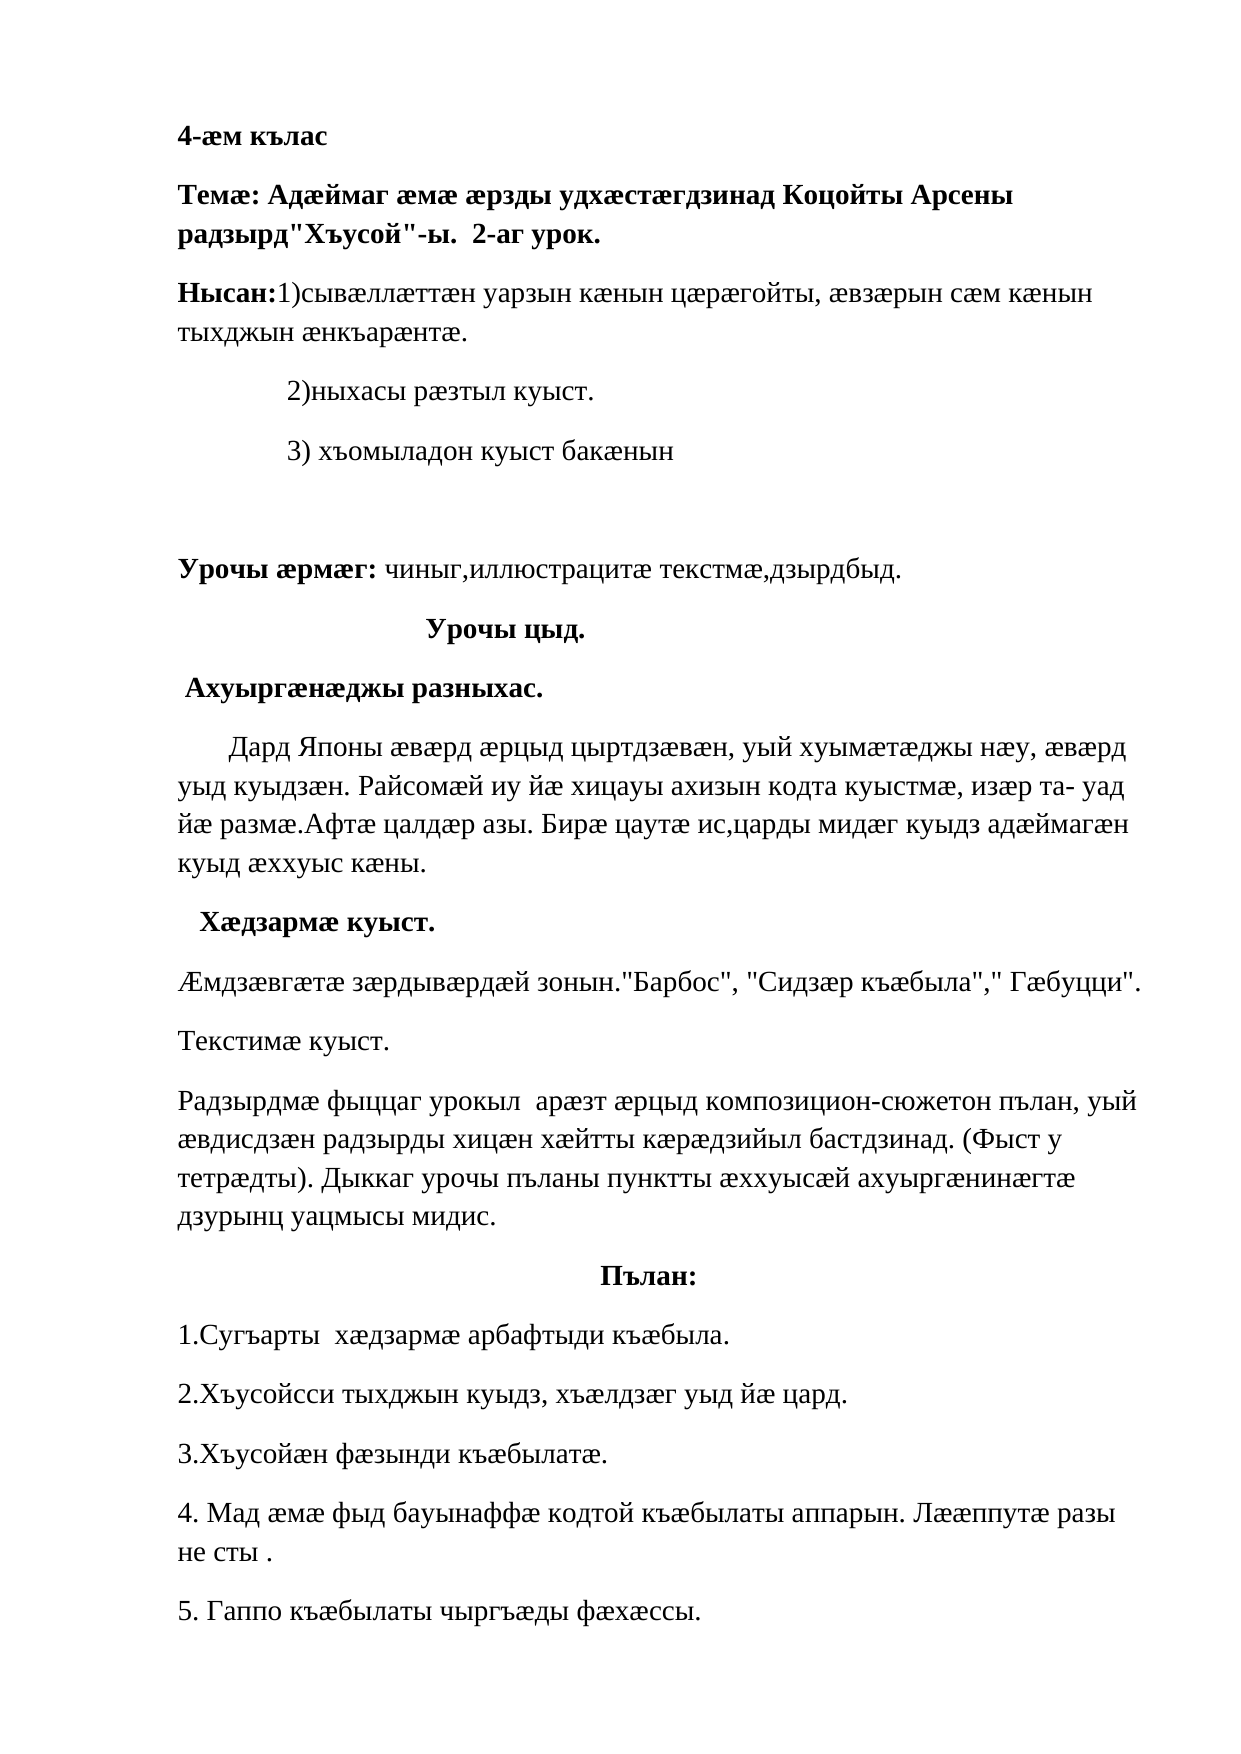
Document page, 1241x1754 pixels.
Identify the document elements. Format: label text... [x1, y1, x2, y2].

text 3) хъомыладон куыст бакæнын [177, 433, 1152, 466]
text 3.Хъусойæн фæзынди къæбылатæ. [177, 1436, 1152, 1469]
text 2.Хъусойсси тыхджын куыдз, хъæлдзæг уыд йæ цард. [177, 1376, 1152, 1410]
text 1.Сугъарты хæдзармæ арбафтыди къæбыла. [177, 1317, 1152, 1351]
text Урочы æрмæг: чиныг,иллюстрацитæ текстмæ,дзырдбыд. [177, 551, 1152, 585]
text Радзырдмæ фыццаг урокыл арæзт æрцыд композицион-сюжетон пълан, уый æвдисдзæн радзырды хицæн хæйтты кæрæдзийыл бастдзинад. (Фыст у тетрæдты). Дыккаг урочы пъланы пунктты æххуысæй ахуыргæнинæгтæ дзурынц уацмысы мидис. [177, 1083, 1152, 1232]
text 4. Мад æмæ фыд бауынаффæ кодтой къæбылаты аппарын. Лææппутæ разы не сты . [177, 1495, 1152, 1567]
text Дард Японы æвæрд æрцыд цыртдзæвæн, уый хуымæтæджы нæу, æвæрд уыд куыдзæн. Райсомæй иу йæ хицауы ахизын кодта куыстмæ, изæр та- уад йæ размæ.Афтæ цалдæр азы. Бирæ цаутæ ис,царды мидæг куыдз адæймагæн куыд æххуыс кæны. [177, 729, 1152, 879]
text Урочы цыд. [177, 611, 1152, 644]
text 2)ныхасы рæзтыл куыст. [177, 373, 1152, 407]
text Хæдзармæ куыст. [177, 904, 1152, 938]
text Нысан:1)сывæллæттæн уарзын кæнын цæрæгойты, æвзæрын сæм кæнын тыхджын æнкъарæнтæ. [177, 275, 1152, 347]
text Æмдзæвгæтæ зæрдывæрдæй зонын."Барбос", "Сидзæр къæбыла"," Гæбуцци". [177, 964, 1152, 997]
text Ахуыргæнæджы разныхас. [177, 670, 1152, 704]
text Пълан: [177, 1258, 1152, 1291]
text 4-æм кълас [177, 118, 1152, 152]
text Текстимæ куыст. [177, 1023, 1152, 1057]
text Темæ: Адæймаг æмæ æрзды удхæстæгдзинад Коцойты Арсены радзырд"Хъусой"-ы. 2-аг урок. [177, 177, 1152, 249]
text 5. Гаппо къæбылаты чыргъæды фæхæссы. [177, 1593, 1152, 1627]
